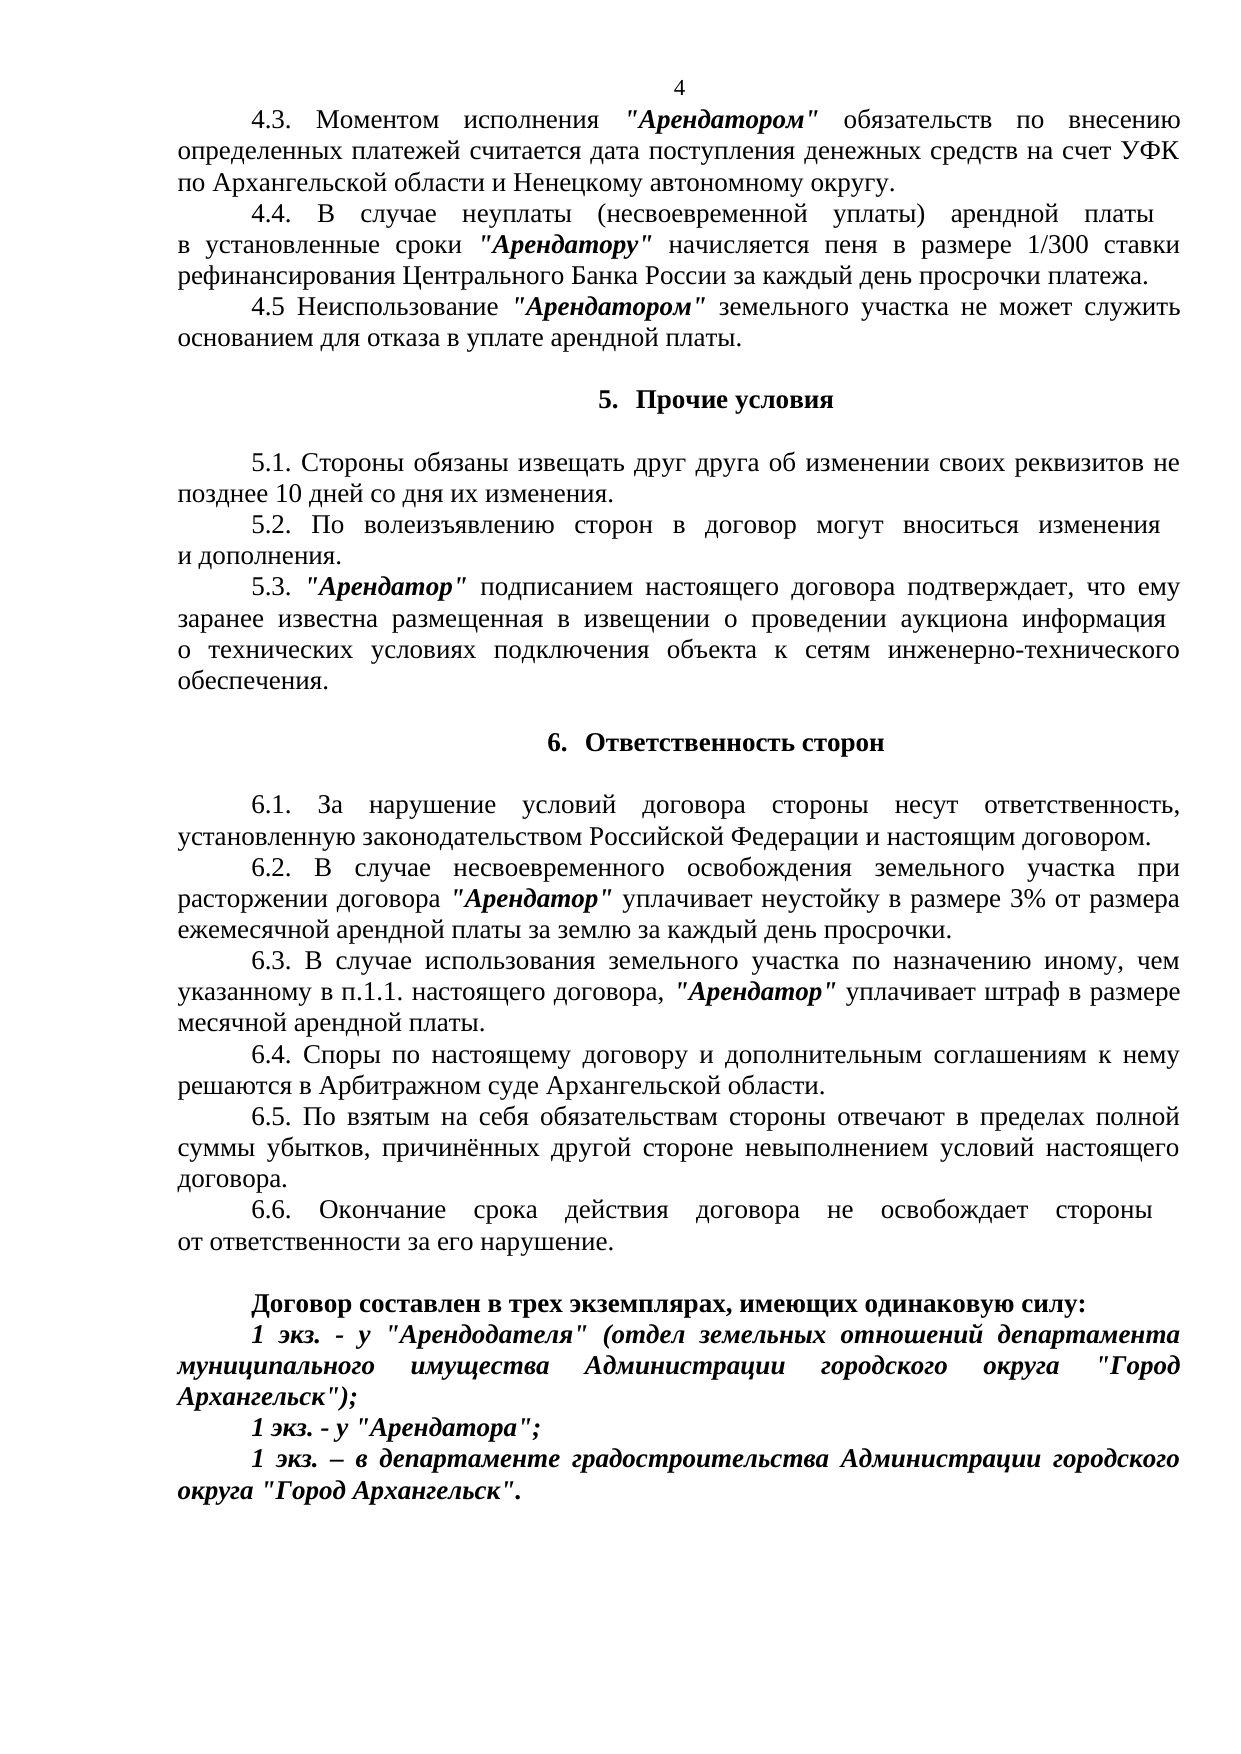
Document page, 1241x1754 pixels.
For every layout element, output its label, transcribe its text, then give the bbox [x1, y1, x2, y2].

text 5.1. Стороны обязаны извещать друг друга об изменении своих реквизитов не позднее 10 дней со дня их изменения. [177, 446, 1181, 508]
list Ответственность сторон [251, 726, 1181, 757]
text 6.1. За нарушение условий договора стороны несут ответственность, установленную законодательством Российской Федерации и настоящим договором. [177, 788, 1181, 851]
text 4.5 Неиспользование "Арендатором" земельного участка не может служить основанием для отказа в уплате арендной платы. [177, 290, 1181, 352]
list Прочие условия [251, 384, 1181, 415]
text 6.6. Окончание срока действия договора не освобождает стороны от ответственности за его нарушение. [177, 1193, 1181, 1256]
text 1 экз. – в департаменте градостроительства Администрации городского округа "Город Архангельск". [177, 1443, 1181, 1505]
text 5.2. По волеизъявлению сторон в договор могут вноситься изменения и дополнения. [177, 508, 1181, 571]
text 5.3. "Арендатор" подписанием настоящего договора подтверждает, что ему заранее известна размещенная в извещении о проведении аукциона информация о технических условиях подключения объекта к сетям инженерно-технического обеспечения. [177, 571, 1181, 695]
text 1 экз. - у "Арендодателя" (отдел земельных отношений департамента муниципального имущества Администрации городского округа "Город Архангельск"); [177, 1318, 1181, 1411]
text 4.3. Моментом исполнения "Арендатором" обязательств по внесению определенных платежей считается дата поступления денежных средств на счет УФК по Архангельской области и Ненецкому автономному округу. [177, 103, 1181, 197]
text 4.4. В случае неуплаты (несвоевременной уплаты) арендной платы в установленные сроки "Арендатору" начисляется пеня в размере 1/300 ставки рефинансирования Центрального Банка России за каждый день просрочки платежа. [177, 197, 1181, 290]
text Договор составлен в трех экземплярах, имеющих одинаковую силу: [177, 1287, 1181, 1318]
text 6.3. В случае использования земельного участка по назначению иному, чем указанному в п.1.1. настоящего договора, "Арендатор" уплачивает штраф в размере месячной арендной платы. [177, 944, 1181, 1038]
text 6.5. По взятым на себя обязательствам стороны отвечают в пределах полной суммы убытков, причинённых другой стороне невыполнением условий настоящего договора. [177, 1100, 1181, 1193]
text 6.2. В случае несвоевременного освобождения земельного участка при расторжении договора "Арендатор" уплачивает неустойку в размере 3% от размера ежемесячной арендной платы за землю за каждый день просрочки. [177, 851, 1181, 944]
text 1 экз. - у "Арендатора"; [177, 1411, 1181, 1443]
text 6.4. Споры по настоящему договору и дополнительным соглашениям к нему решаются в Арбитражном суде Архангельской области. [177, 1038, 1181, 1100]
